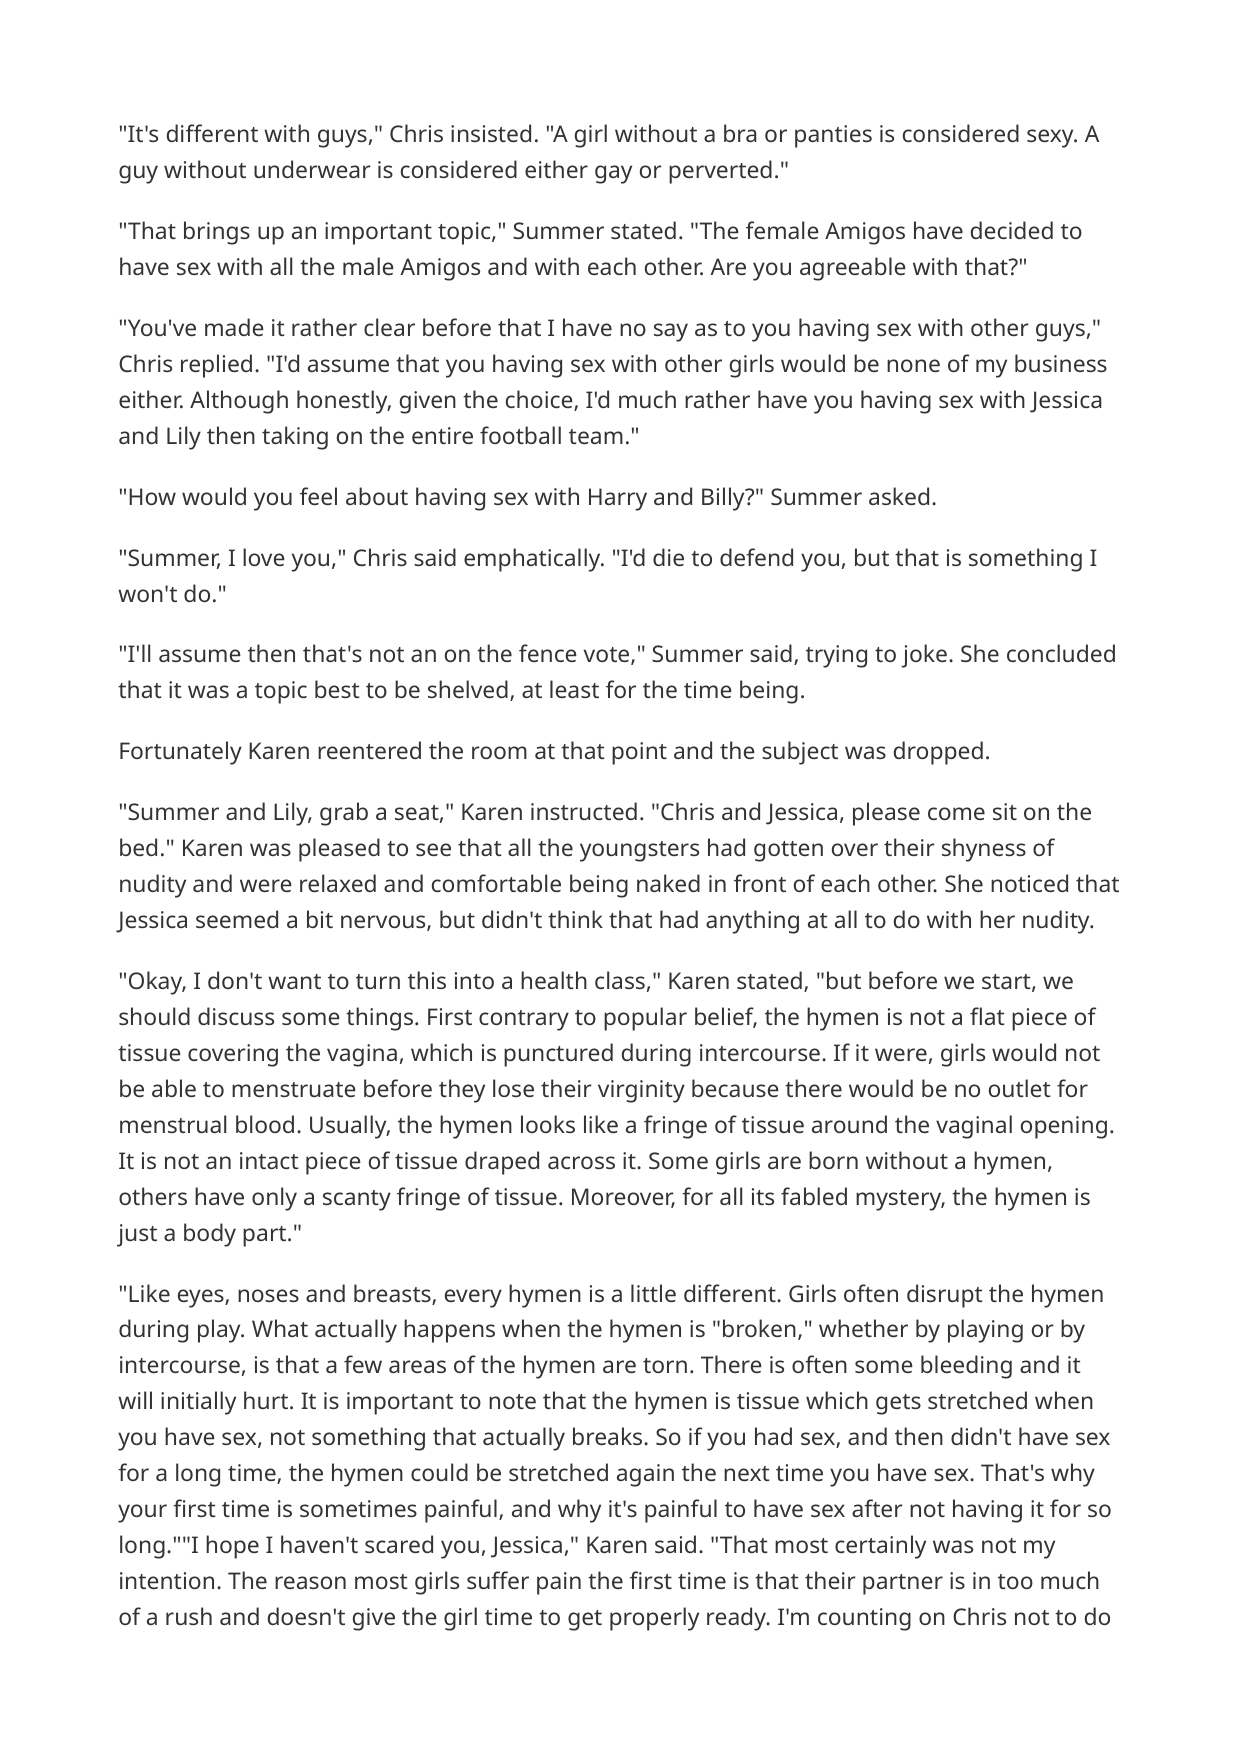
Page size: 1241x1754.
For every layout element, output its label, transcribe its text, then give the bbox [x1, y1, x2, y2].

text "That brings up an important topic," Summer stated. "The female Amigos have decided to have sex with all the male Amigos and with each other. Are you agreeable with that?" [118, 215, 1122, 282]
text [118, 1277, 1122, 1632]
text "Okay, I don't want to turn this into a health class," Karen stated, "but before we start, we should discuss some things. First contrary to popular belief, the hymen is not a flat piece of tissue covering the vagina, which is punctured during intercourse. If it were, girls would not be able to menstruate before they lose their virginity because there would be no outlet for menstrual blood. Usually, the hymen looks like a fringe of tissue around the vaginal opening. It is not an intact piece of tissue draped across it. Some girls are born without a hymen, others have only a scanty fringe of tissue. Moreover, for all its fabled mystery, the hymen is just a body part." [118, 965, 1122, 1248]
text "You've made it rather clear before that I have no say as to you having sex with other guys," Chris replied. "I'd assume that you having sex with other girls would be none of my business either. Although honestly, given the choice, I'd much rather have you having sex with Jessica and Lily then taking on the entire football team." [118, 312, 1122, 451]
text "It's different with guys," Chris insisted. "A girl without a bra or panties is considered sexy. A guy without underwear is considered either gay or perverted." [118, 118, 1122, 185]
text "I'll assume then that's not an on the fence vote," Summer said, trying to joke. She concluded that it was a topic best to be shelved, at least for the time being. [118, 638, 1122, 706]
text "Summer and Lily, grab a seat," Karen instructed. "Chris and Jessica, please come sit on the bed." Karen was pleased to see that all the youngsters had gotten over their shyness of nudity and were relaxed and comfortable being naked in front of each other. She noticed that Jessica seemed a bit nervous, but didn't think that had anything at all to do with her nudity. [118, 796, 1122, 935]
text "Summer, I love you," Chris said emphatically. "I'd die to defend you, but that is something I won't do." [118, 542, 1122, 609]
text Fortunately Karen reentered the room at that point and the subject was dropped. [118, 735, 1122, 767]
text "How would you feel about having sex with Harry and Billy?" Summer asked. [118, 481, 1122, 512]
